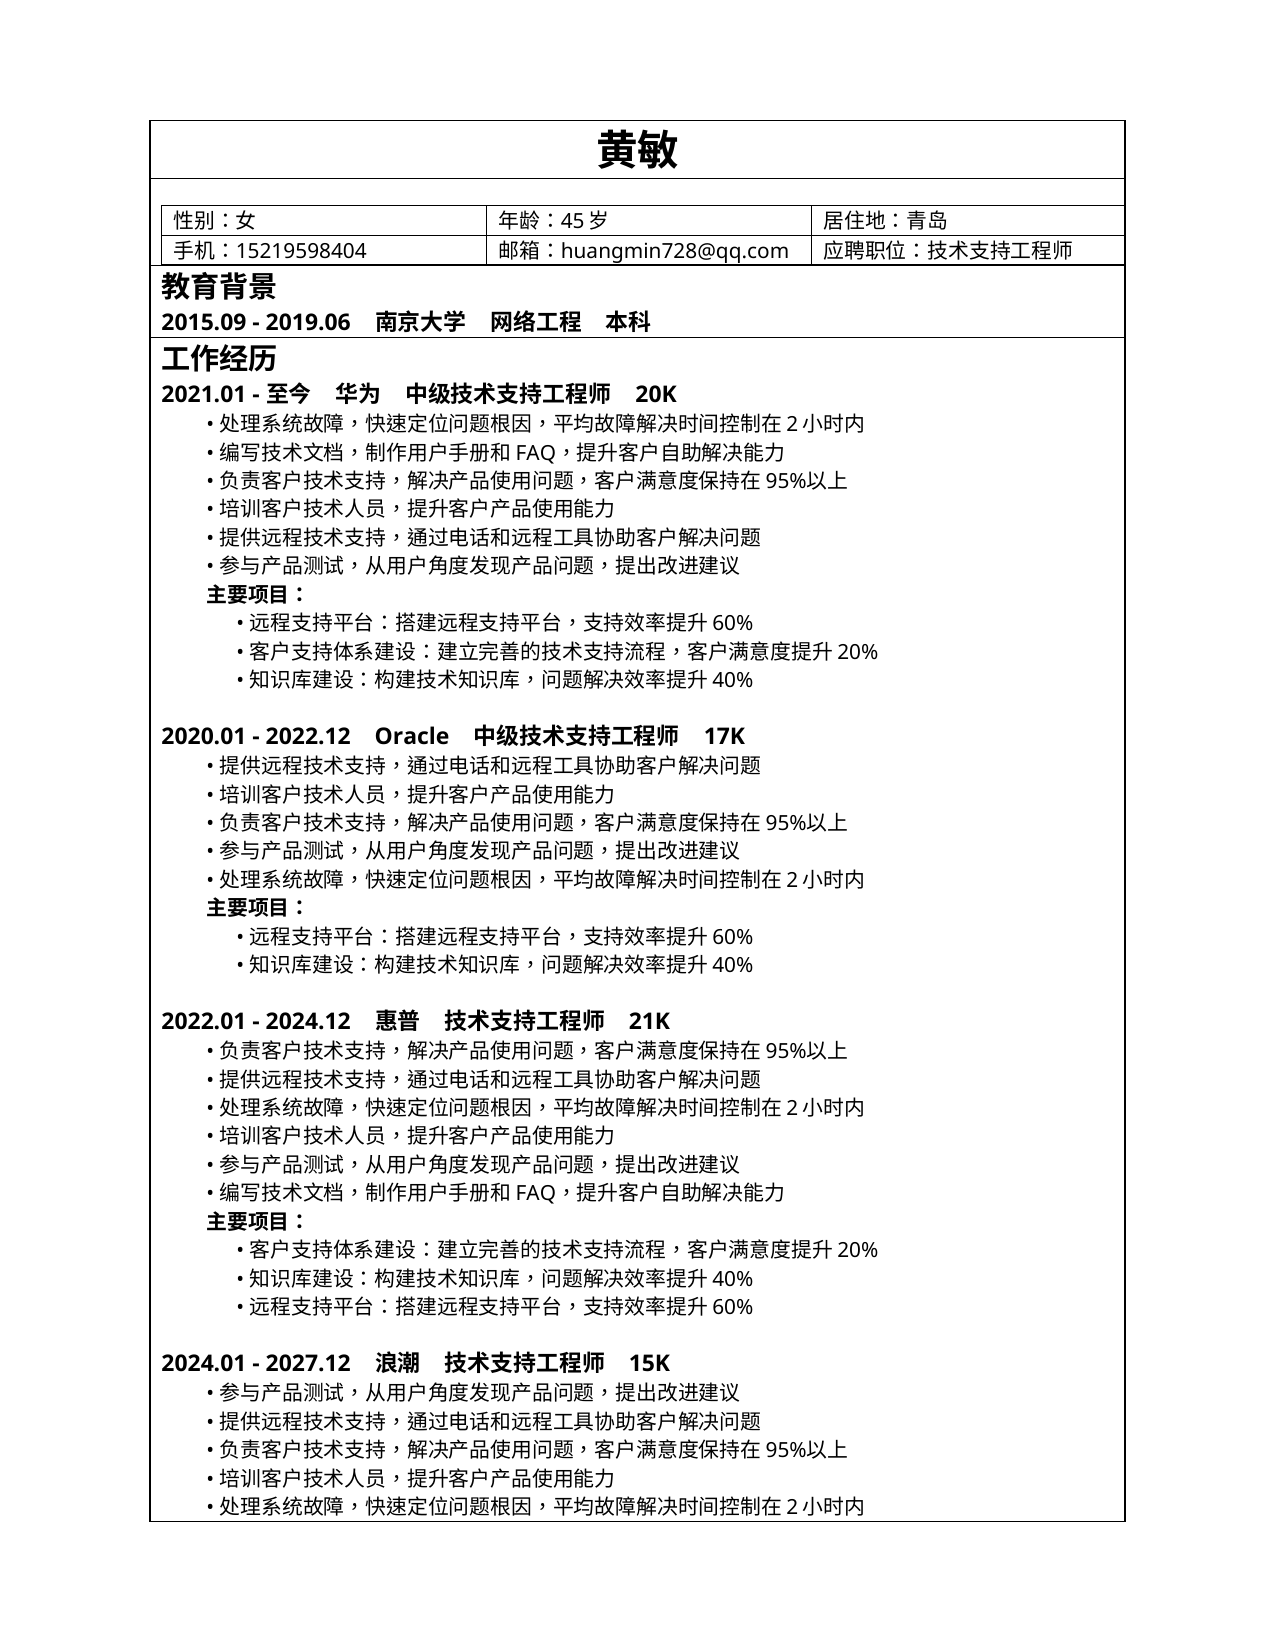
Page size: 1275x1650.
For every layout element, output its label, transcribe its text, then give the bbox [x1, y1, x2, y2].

table_cell [151, 179, 1124, 265]
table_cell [151, 338, 1124, 1521]
table_header 黄敏 [151, 121, 1124, 178]
table_cell 教育背景 2015.09 - 2019.06 南京大学 网络工程 本科 [151, 266, 1124, 337]
